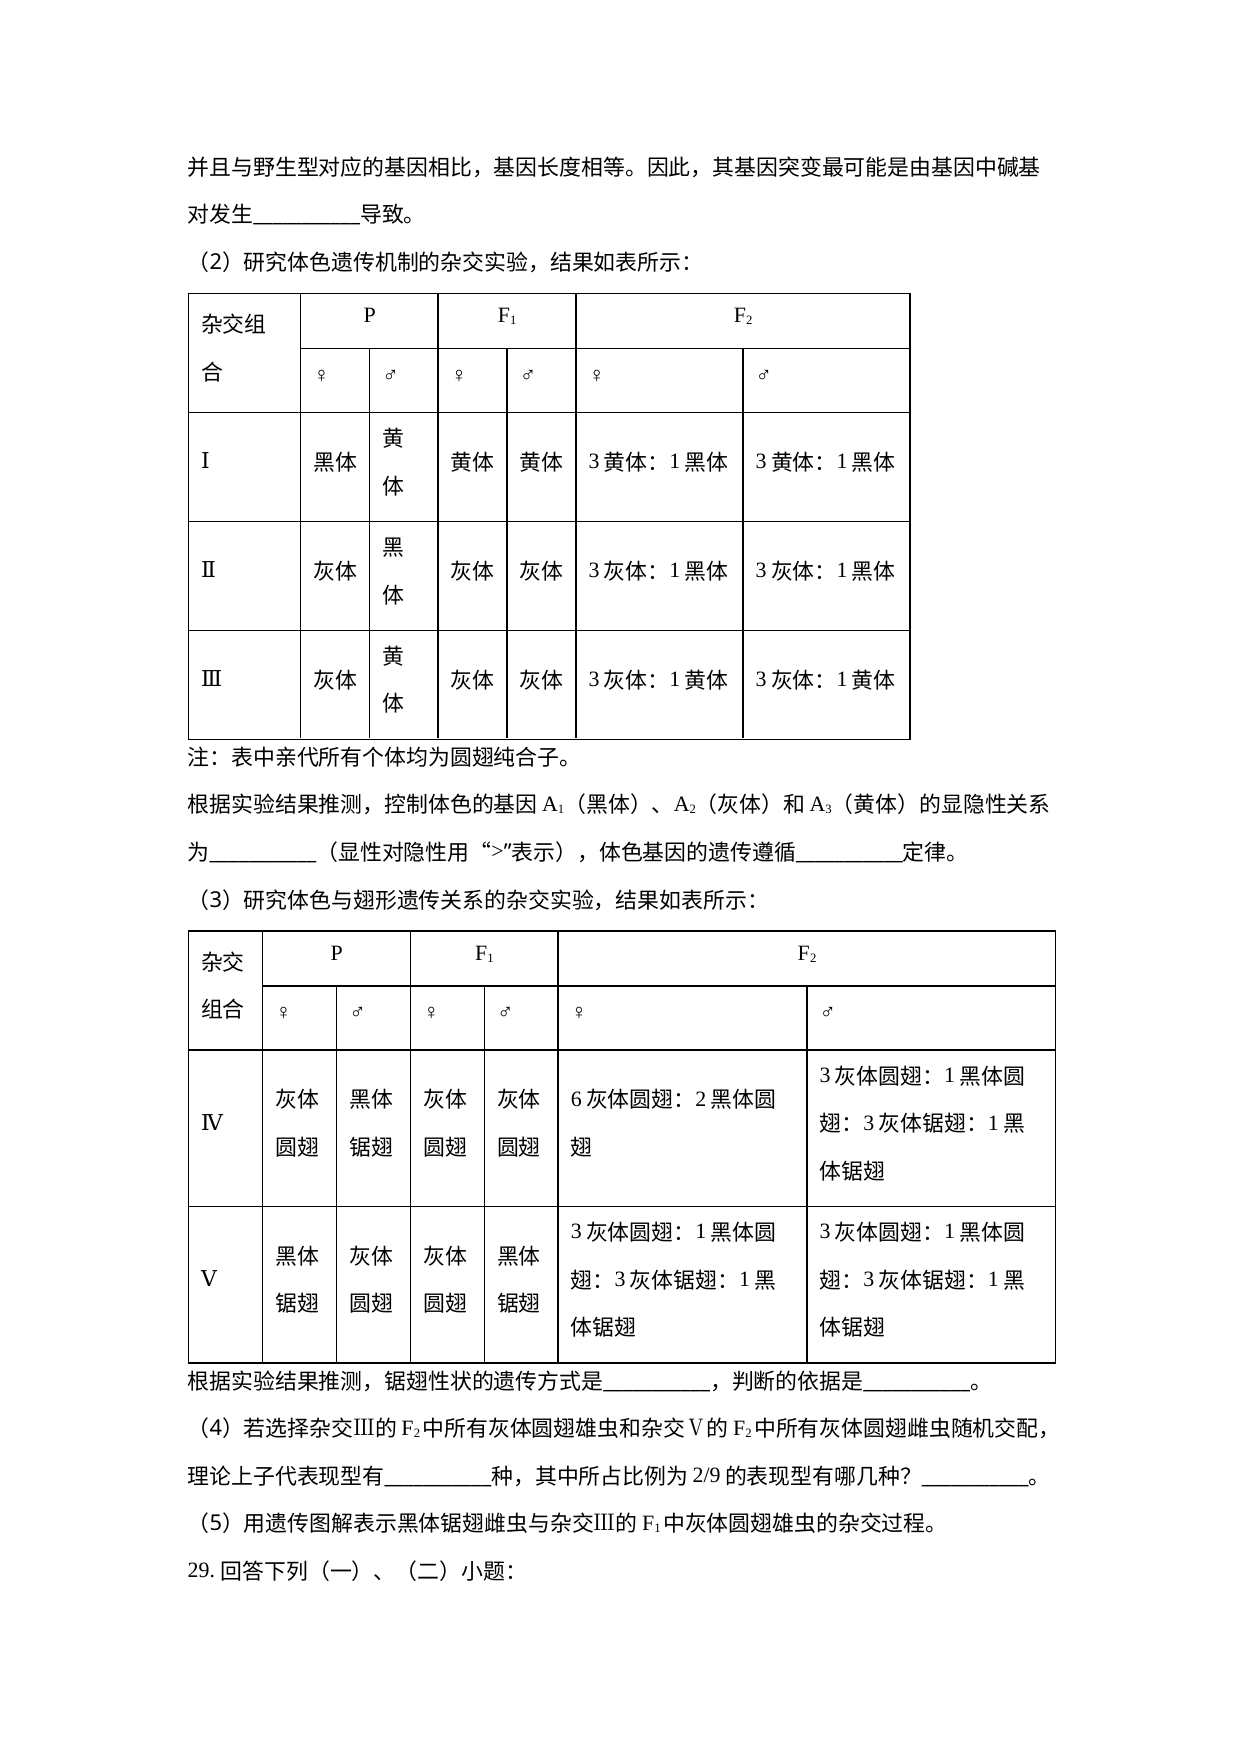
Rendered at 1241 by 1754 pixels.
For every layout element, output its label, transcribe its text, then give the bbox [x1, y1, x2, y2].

table_cell 黑体锯翅 [337, 1051, 410, 1206]
table_cell 灰体 [439, 522, 506, 629]
table_cell 灰体圆翅 [411, 1207, 484, 1362]
table_cell 灰体 [439, 631, 506, 738]
text 根据实验结果推测，控制体色的基因A1（黑体）、A2（灰体）和A3（黄体）的显隐性关系为___________（显性对隐性用“>”表示），体色基因的遗传遵循___________定律。 [187, 787, 1053, 867]
text （2）研究体色遗传机制的杂交实验，结果如表所示： [187, 245, 1053, 277]
table_header P [263, 932, 410, 985]
table_cell ♀ [301, 349, 369, 412]
table_cell 3灰体：1黑体 [744, 522, 909, 629]
table_cell 黄体 [508, 413, 575, 521]
table_header F2 [577, 294, 909, 348]
table_cell 黑体 [370, 522, 437, 629]
table_cell 3灰体：1黑体 [577, 522, 742, 629]
table_cell 黄体 [370, 413, 437, 521]
text 根据实验结果推测，锯翅性状的遗传方式是___________，判断的依据是___________。 [187, 1364, 1053, 1395]
table_cell 3黄体：1黑体 [577, 413, 742, 521]
table_cell ♀ [439, 349, 506, 412]
table_cell ♂ [808, 987, 1055, 1049]
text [187, 150, 1053, 229]
text （5）用遗传图解表示黑体锯翅雌虫与杂交Ⅲ的F1中灰体圆翅雄虫的杂交过程。 [187, 1506, 1053, 1538]
table_cell 6灰体圆翅：2黑体圆翅 [559, 1051, 806, 1206]
table_header 杂交组合 [189, 294, 300, 412]
table_cell 黑体 [301, 413, 369, 521]
table_cell ♂ [337, 987, 410, 1049]
table_cell 灰体圆翅 [337, 1207, 410, 1362]
table_cell 灰体 [301, 522, 369, 629]
table_cell ♀ [559, 987, 806, 1049]
table_cell 3灰体圆翅：1黑体圆翅：3灰体锯翅：1黑体锯翅 [808, 1207, 1055, 1362]
text （4）若选择杂交Ⅲ的F2中所有灰体圆翅雄虫和杂交Ⅴ的F2中所有灰体圆翅雌虫随机交配，理论上子代表现型有___________种，其中所占比例为2/9的表现型有哪几种？___________。 [187, 1411, 1053, 1491]
table_cell 灰体 [508, 631, 575, 738]
table_cell ♂ [744, 349, 909, 412]
table_header P [301, 294, 437, 348]
table_cell ♂ [508, 349, 575, 412]
table_cell Ⅱ [189, 522, 300, 629]
table_cell 黑体锯翅 [485, 1207, 557, 1362]
table_cell Ⅰ [189, 413, 300, 521]
table_header 杂交组合 [189, 932, 262, 1049]
table_cell 黄体 [439, 413, 506, 521]
table_cell 黄体 [370, 631, 437, 738]
table_cell 3灰体圆翅：1黑体圆翅：3灰体锯翅：1黑体锯翅 [808, 1051, 1055, 1206]
table_header F1 [439, 294, 575, 348]
table_cell 3黄体：1黑体 [744, 413, 909, 521]
table_cell ♂ [370, 349, 437, 412]
table_cell 灰体圆翅 [485, 1051, 557, 1206]
table_cell ♀ [411, 987, 484, 1049]
table_header F1 [411, 932, 557, 985]
text 29. 回答下列（一）、（二）小题： [187, 1554, 1053, 1586]
table_cell ♀ [577, 349, 742, 412]
table_cell ♂ [485, 987, 557, 1049]
text 注：表中亲代所有个体均为圆翅纯合子。 [187, 740, 1053, 772]
table_cell ♀ [263, 987, 336, 1049]
table_cell Ⅳ [189, 1051, 262, 1206]
table_cell 3灰体：1黄体 [744, 631, 909, 738]
text （3）研究体色与翅形遗传关系的杂交实验，结果如表所示： [187, 883, 1053, 914]
table_cell Ⅲ [189, 631, 300, 738]
table_cell 灰体 [508, 522, 575, 629]
table_cell 灰体圆翅 [263, 1051, 336, 1206]
table_cell 灰体 [301, 631, 369, 738]
table_header F2 [559, 932, 1055, 985]
table_cell 3灰体：1黄体 [577, 631, 742, 738]
table_cell 3灰体圆翅：1黑体圆翅：3灰体锯翅：1黑体锯翅 [559, 1207, 806, 1362]
table_cell Ⅴ [189, 1207, 262, 1362]
table_cell 黑体锯翅 [263, 1207, 336, 1362]
table_cell 灰体圆翅 [411, 1051, 484, 1206]
